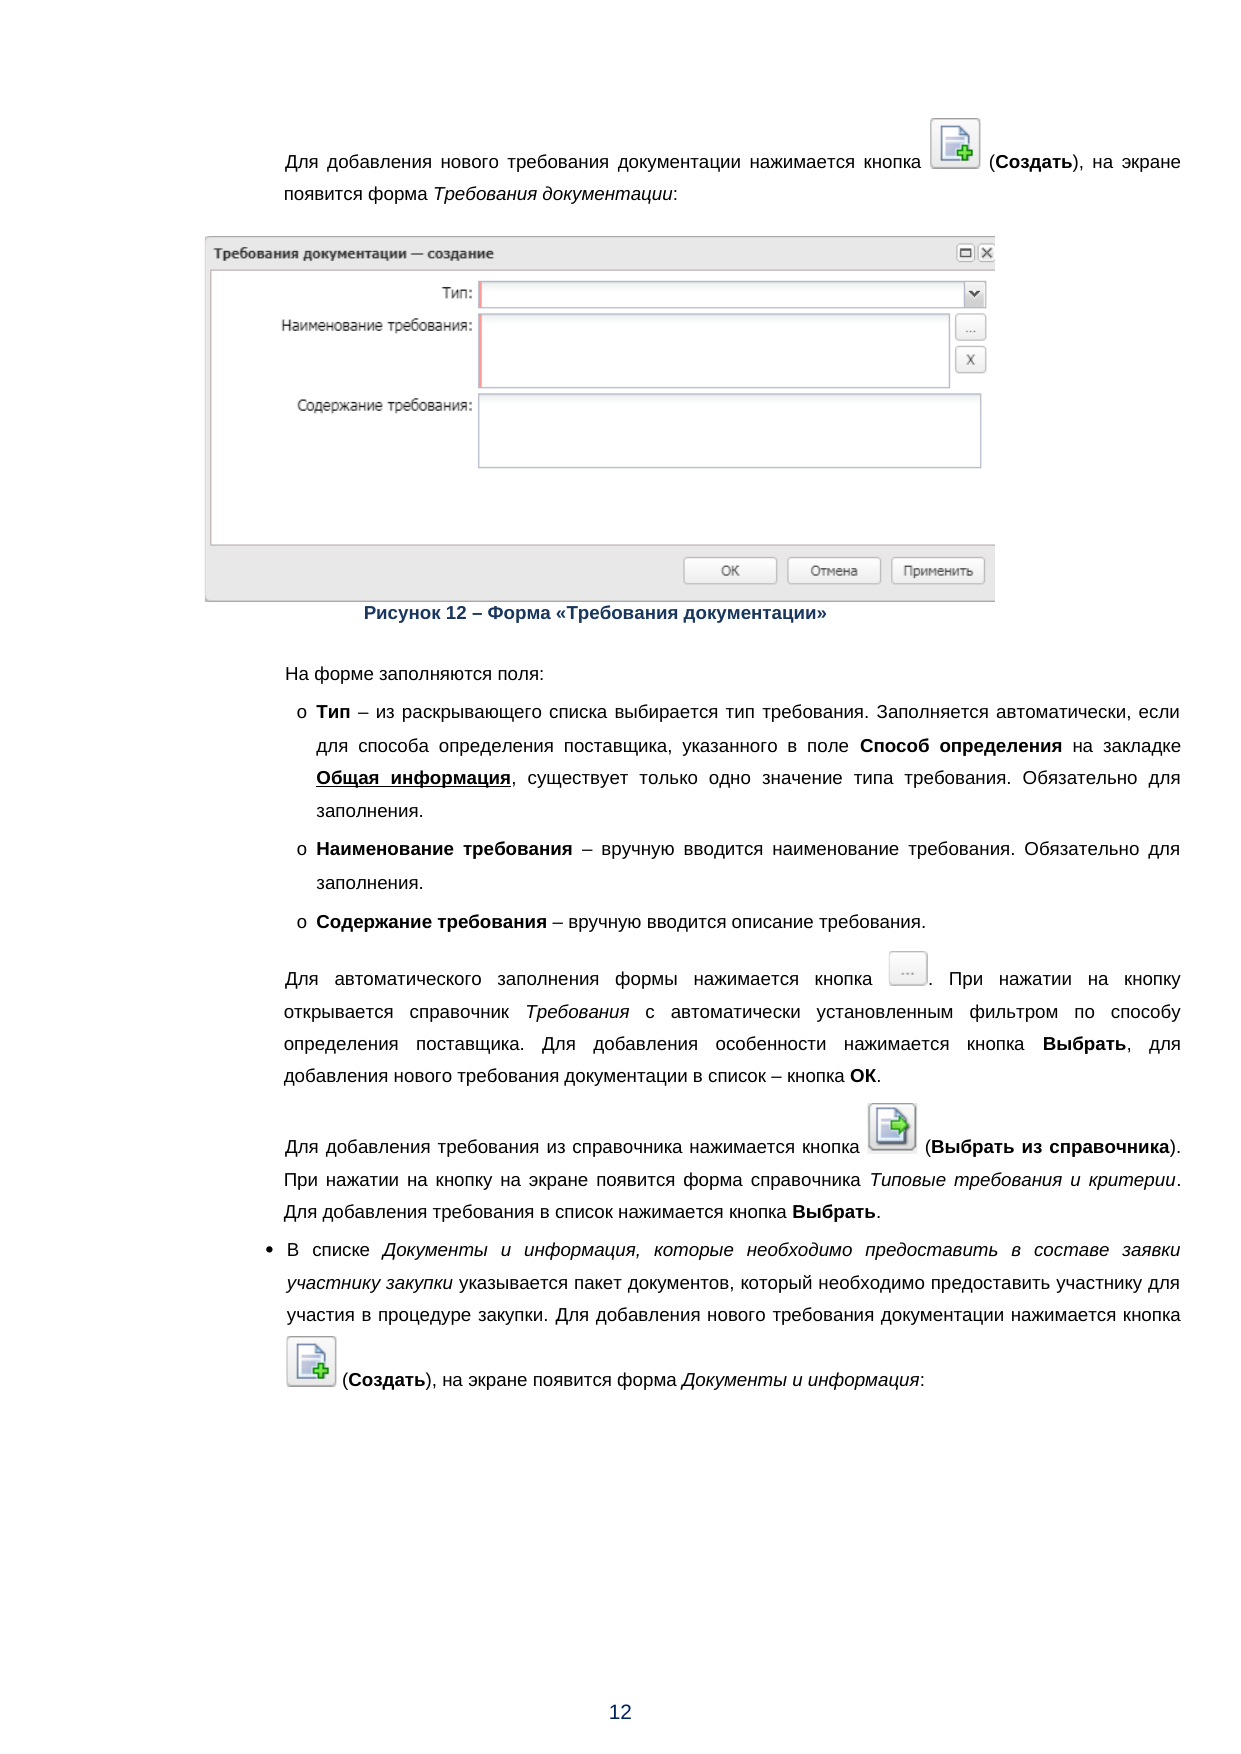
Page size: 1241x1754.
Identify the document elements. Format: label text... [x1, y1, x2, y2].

text Для добавления нового требования документации нажимается кнопка (Создать), на экране появится форма Требования документации: [283, 118, 1181, 204]
picture [867, 1103, 918, 1154]
list Наименование требования – вручную вводится наименование требования. Обязательно для заполнения. [296, 838, 1181, 893]
picture [286, 1336, 337, 1387]
list В списке Документы и информация, которые необходимо предоставить в составе заявки участнику закупки указывается пакет документов, который необходимо предоставить участнику для участия в процедуре закупки. Для добавления нового требования документации нажимается кнопка (Создать), на экране появится форма Документы и информация: [266, 1239, 1181, 1390]
picture [888, 951, 928, 986]
text Для добавления требования из справочника нажимается кнопка (Выбрать из справочника). При нажатии на кнопку на экране появится форма справочника Типовые требования и критерии. Для добавления требования в список нажимается кнопка Выбрать. [283, 1104, 1181, 1222]
list Содержание требования – вручную вводится описание требования. [296, 910, 1181, 934]
list Тип – из раскрывающего списка выбирается тип требования. Заполняется автоматически, если для способа определения поставщика, указанного в поле Способ определения на закладке Общая информация, существует только одно значение типа требования. Обязательно для заполнения. [296, 701, 1181, 821]
picture [930, 118, 981, 169]
text На форме заполняются поля: [283, 662, 1181, 684]
picture [204, 236, 995, 602]
text Для автоматического заполнения формы нажимается кнопка . При нажатии на кнопку открывается справочник Требования с автоматически установленным фильтром по способу определения поставщика. Для добавления особенности нажимается кнопка Выбрать, для добавления нового требования документации в список – кнопка ОК. [283, 951, 1181, 1087]
